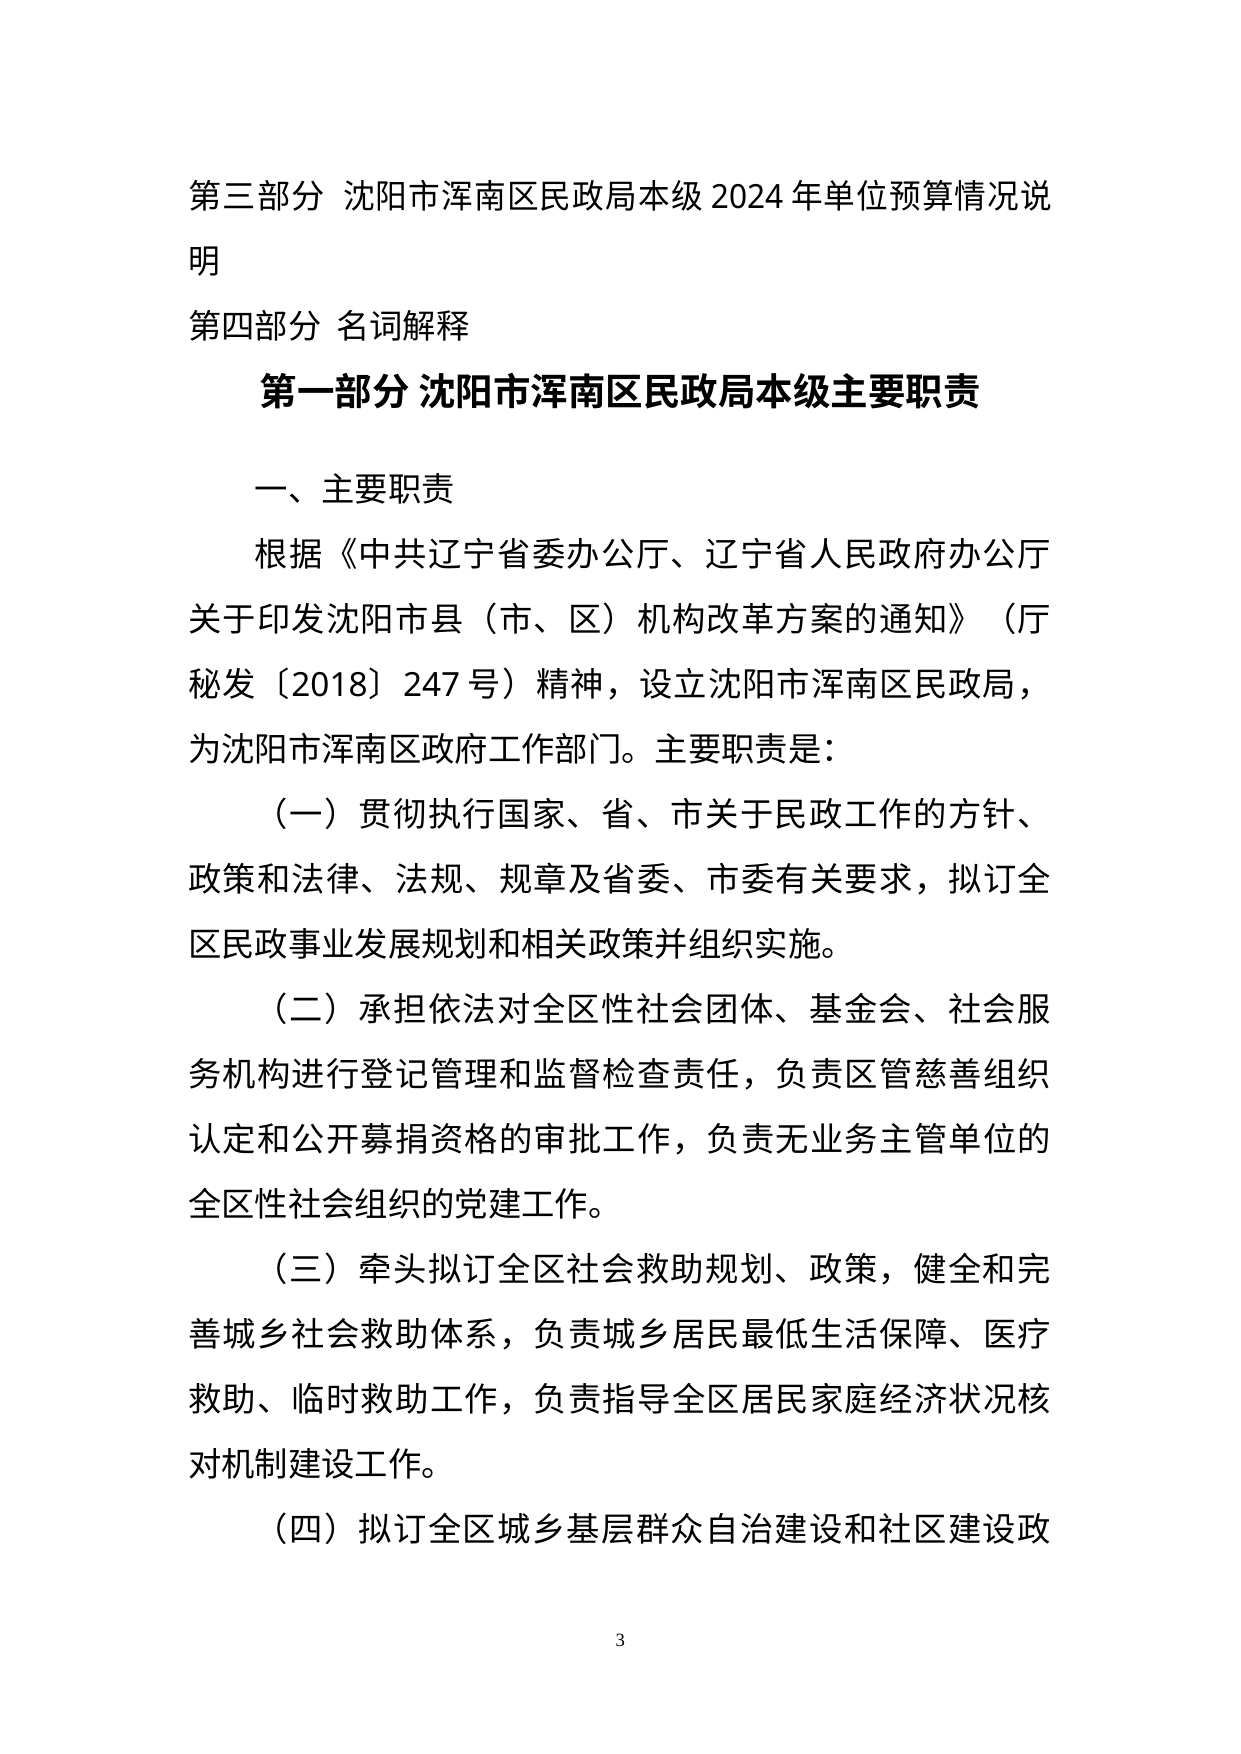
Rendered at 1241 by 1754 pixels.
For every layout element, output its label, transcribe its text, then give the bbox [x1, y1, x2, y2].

text （一）贯彻执行国家、省、市关于民政工作的方针、政策和法律、法规、规章及省委、市委有关要求，拟订全区民政事业发展规划和相关政策并组织实施。 [188, 779, 1052, 974]
text 一、主要职责 [188, 454, 1052, 519]
text 根据《中共辽宁省委办公厅、辽宁省人民政府办公厅关于印发沈阳市县（市、区）机构改革方案的通知》（厅秘发〔2018〕247号）精神，设立沈阳市浑南区民政局，为沈阳市浑南区政府工作部门。主要职责是： [188, 519, 1052, 779]
text 第三部分 沈阳市浑南区民政局本级2024年单位预算情况说明 [188, 162, 1052, 292]
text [188, 1494, 1052, 1559]
text 第四部分 名词解释 [188, 292, 1052, 357]
text 第一部分 沈阳市浑南区民政局本级主要职责 [188, 357, 1052, 422]
text （二）承担依法对全区性社会团体、基金会、社会服务机构进行登记管理和监督检查责任，负责区管慈善组织认定和公开募捐资格的审批工作，负责无业务主管单位的全区性社会组织的党建工作。 [188, 974, 1052, 1234]
text （三）牵头拟订全区社会救助规划、政策，健全和完善城乡社会救助体系，负责城乡居民最低生活保障、医疗救助、临时救助工作，负责指导全区居民家庭经济状况核对机制建设工作。 [188, 1234, 1052, 1494]
